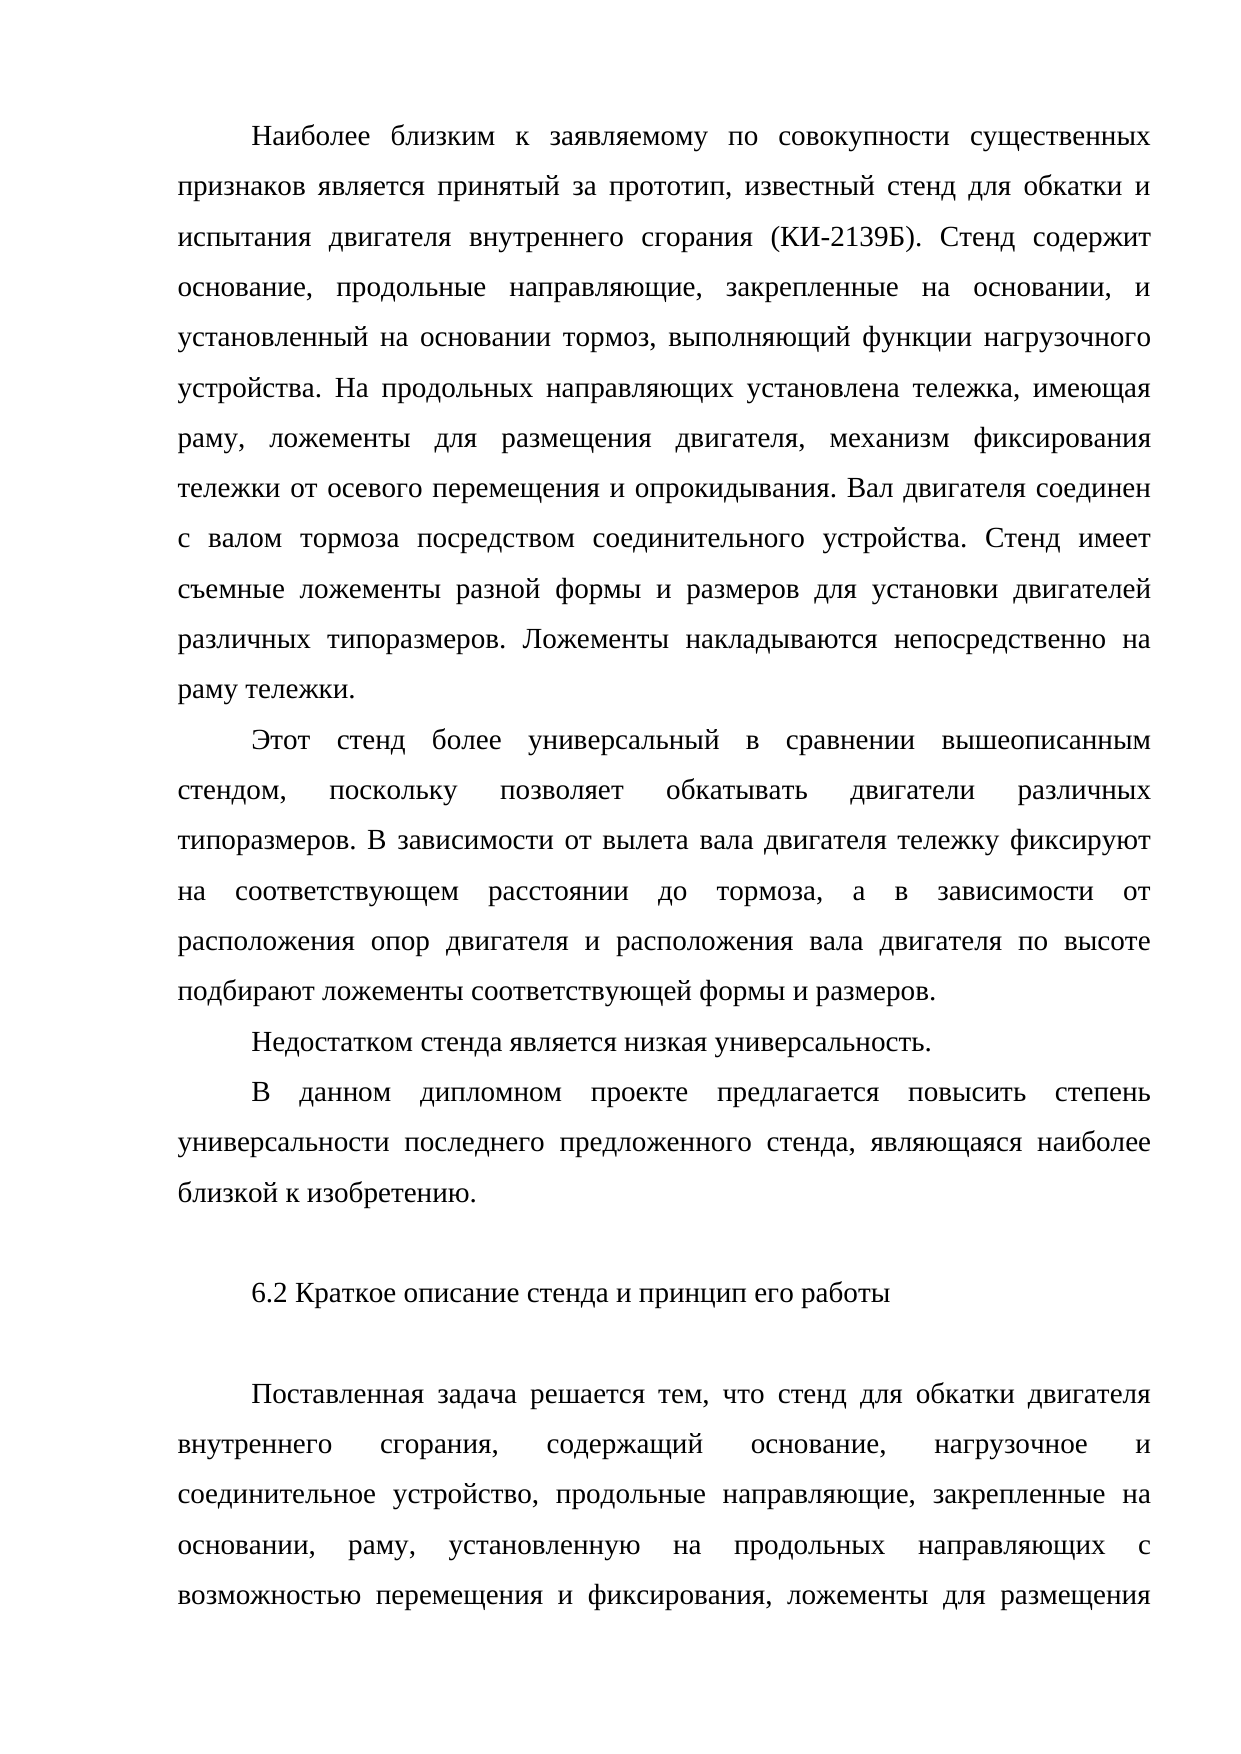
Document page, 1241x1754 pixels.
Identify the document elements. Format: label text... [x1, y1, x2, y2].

text В данном дипломном проекте предлагается повысить степень универсальности последнего предложенного стенда, являющаяся наиболее близкой к изобретению. [177, 1074, 1152, 1208]
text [177, 1376, 1152, 1611]
text Недостатком стенда является низкая универсальность. [177, 1024, 1152, 1057]
text 6.2 Краткое описание стенда и принцип его работы [177, 1275, 1152, 1309]
text Этот стенд более универсальный в сравнении вышеописанным стендом, поскольку позволяет обкатывать двигатели различных типоразмеров. В зависимости от вылета вала двигателя тележку фиксируют на соответствующем расстоянии до тормоза, а в зависимости от расположения опор двигателя и расположения вала двигателя по высоте подбирают ложементы соответствующей формы и размеров. [177, 722, 1152, 1007]
text Наиболее близким к заявляемому по совокупности существенных признаков является принятый за прототип, известный стенд для обкатки и испытания двигателя внутреннего сгорания (КИ-2139Б). Стенд содержит основание, продольные направляющие, закрепленные на основании, и установленный на основании тормоз, выполняющий функции нагрузочного устройства. На продольных направляющих установлена тележка, имеющая раму, ложементы для размещения двигателя, механизм фиксирования тележки от осевого перемещения и опрокидывания. Вал двигателя соединен с валом тормоза посредством соединительного устройства. Стенд имеет съемные ложементы разной формы и размеров для установки двигателей различных типоразмеров. Ложементы накладываются непосредственно на раму тележки. [177, 118, 1152, 705]
